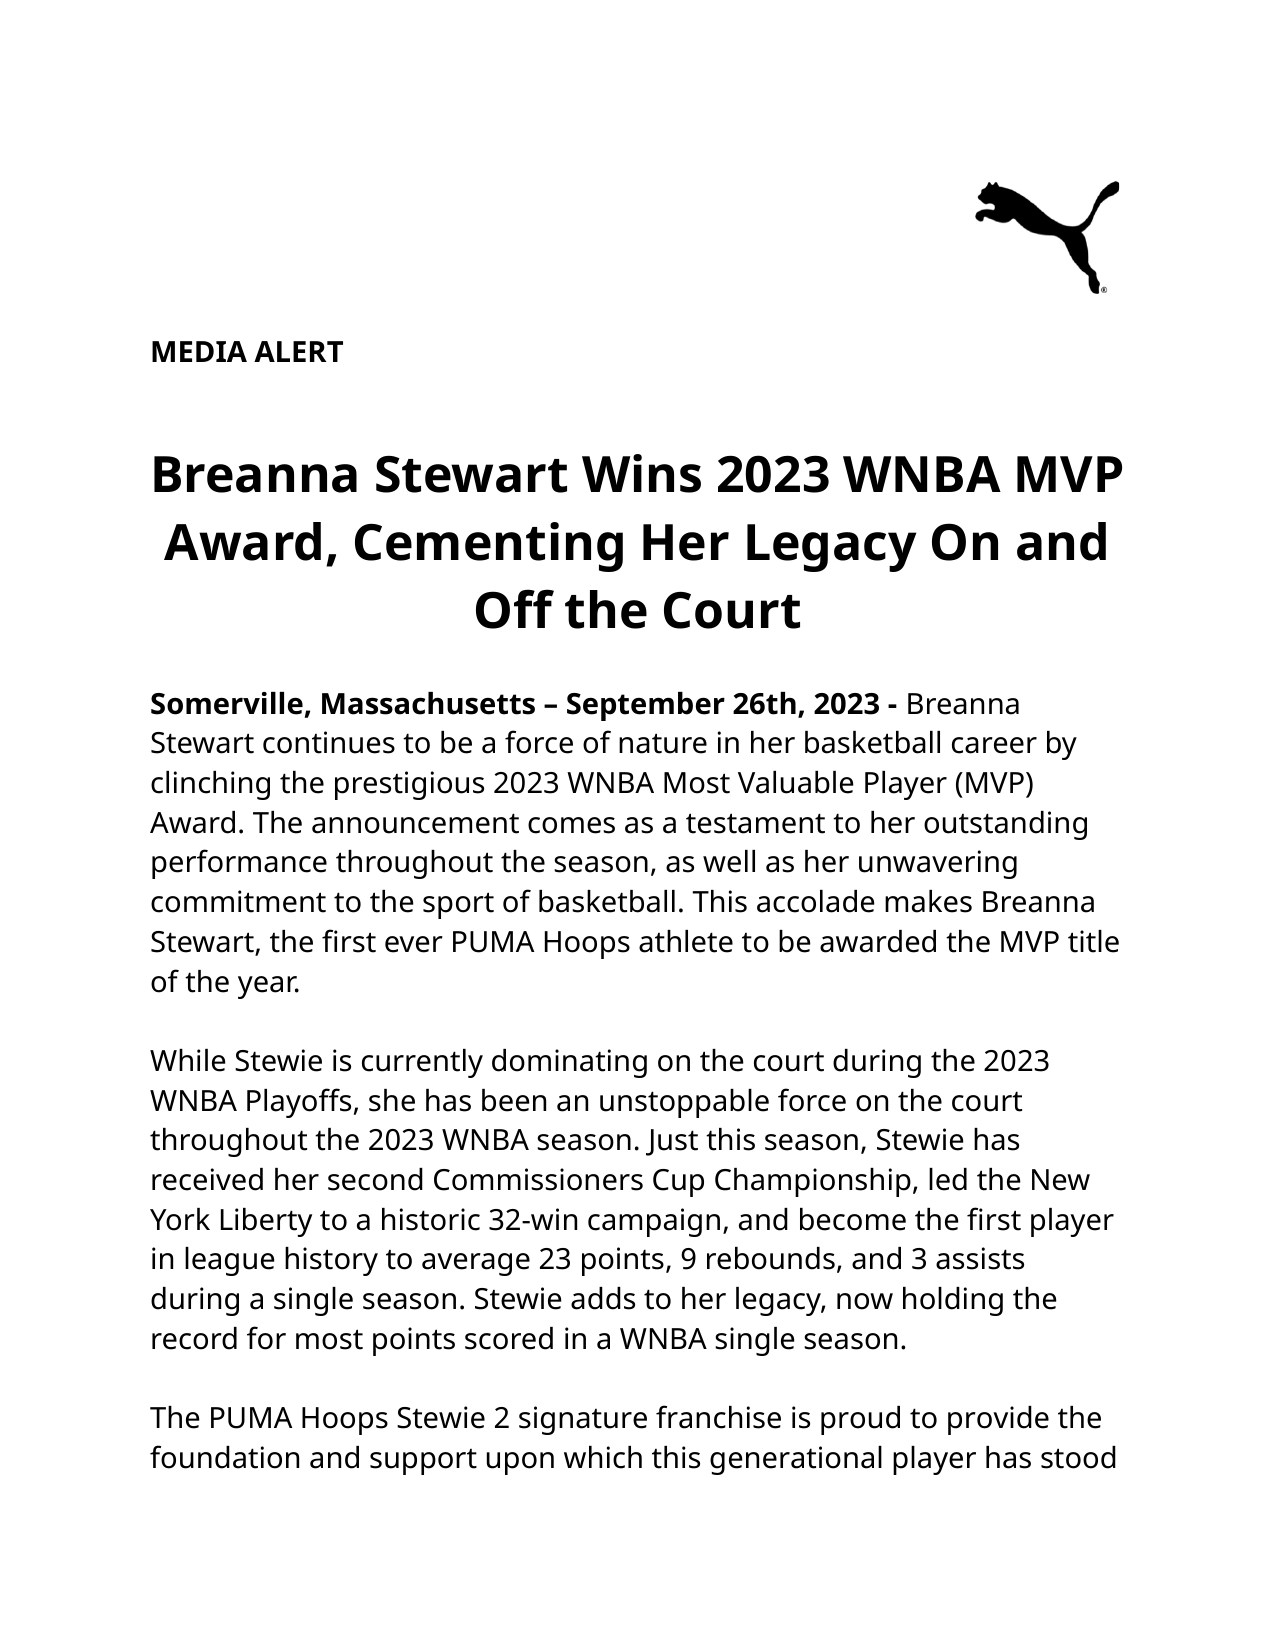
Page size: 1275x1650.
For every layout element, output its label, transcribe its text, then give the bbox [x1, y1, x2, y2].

text MEDIA ALERT [150, 331, 1125, 371]
text Breanna Stewart Wins 2023 WNBA MVP Award, Cementing Her Legacy On and Off the Court [150, 439, 1125, 643]
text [150, 1397, 1125, 1477]
picture [975, 181, 1120, 294]
text While Stewie is currently dominating on the court during the 2023 WNBA Playoffs, she has been an unstoppable force on the court throughout the 2023 WNBA season. Just this season, Stewie has received her second Commissioners Cup Championship, led the New York Liberty to a historic 32-win campaign, and become the first player in league history to average 23 points, 9 rebounds, and 3 assists during a single season. Stewie adds to her legacy, now holding the record for most points scored in a WNBA single season. [150, 1040, 1125, 1358]
text Somerville, Massachusetts – September 26th, 2023 - Breanna Stewart continues to be a force of nature in her basketball career by clinching the prestigious 2023 WNBA Most Valuable Player (MVP) Award. The announcement comes as a testament to her outstanding performance throughout the season, as well as her unwavering commitment to the sport of basketball. This accolade makes Breanna Stewart, the first ever PUMA Hoops athlete to be awarded the MVP title of the year. [150, 683, 1125, 1001]
